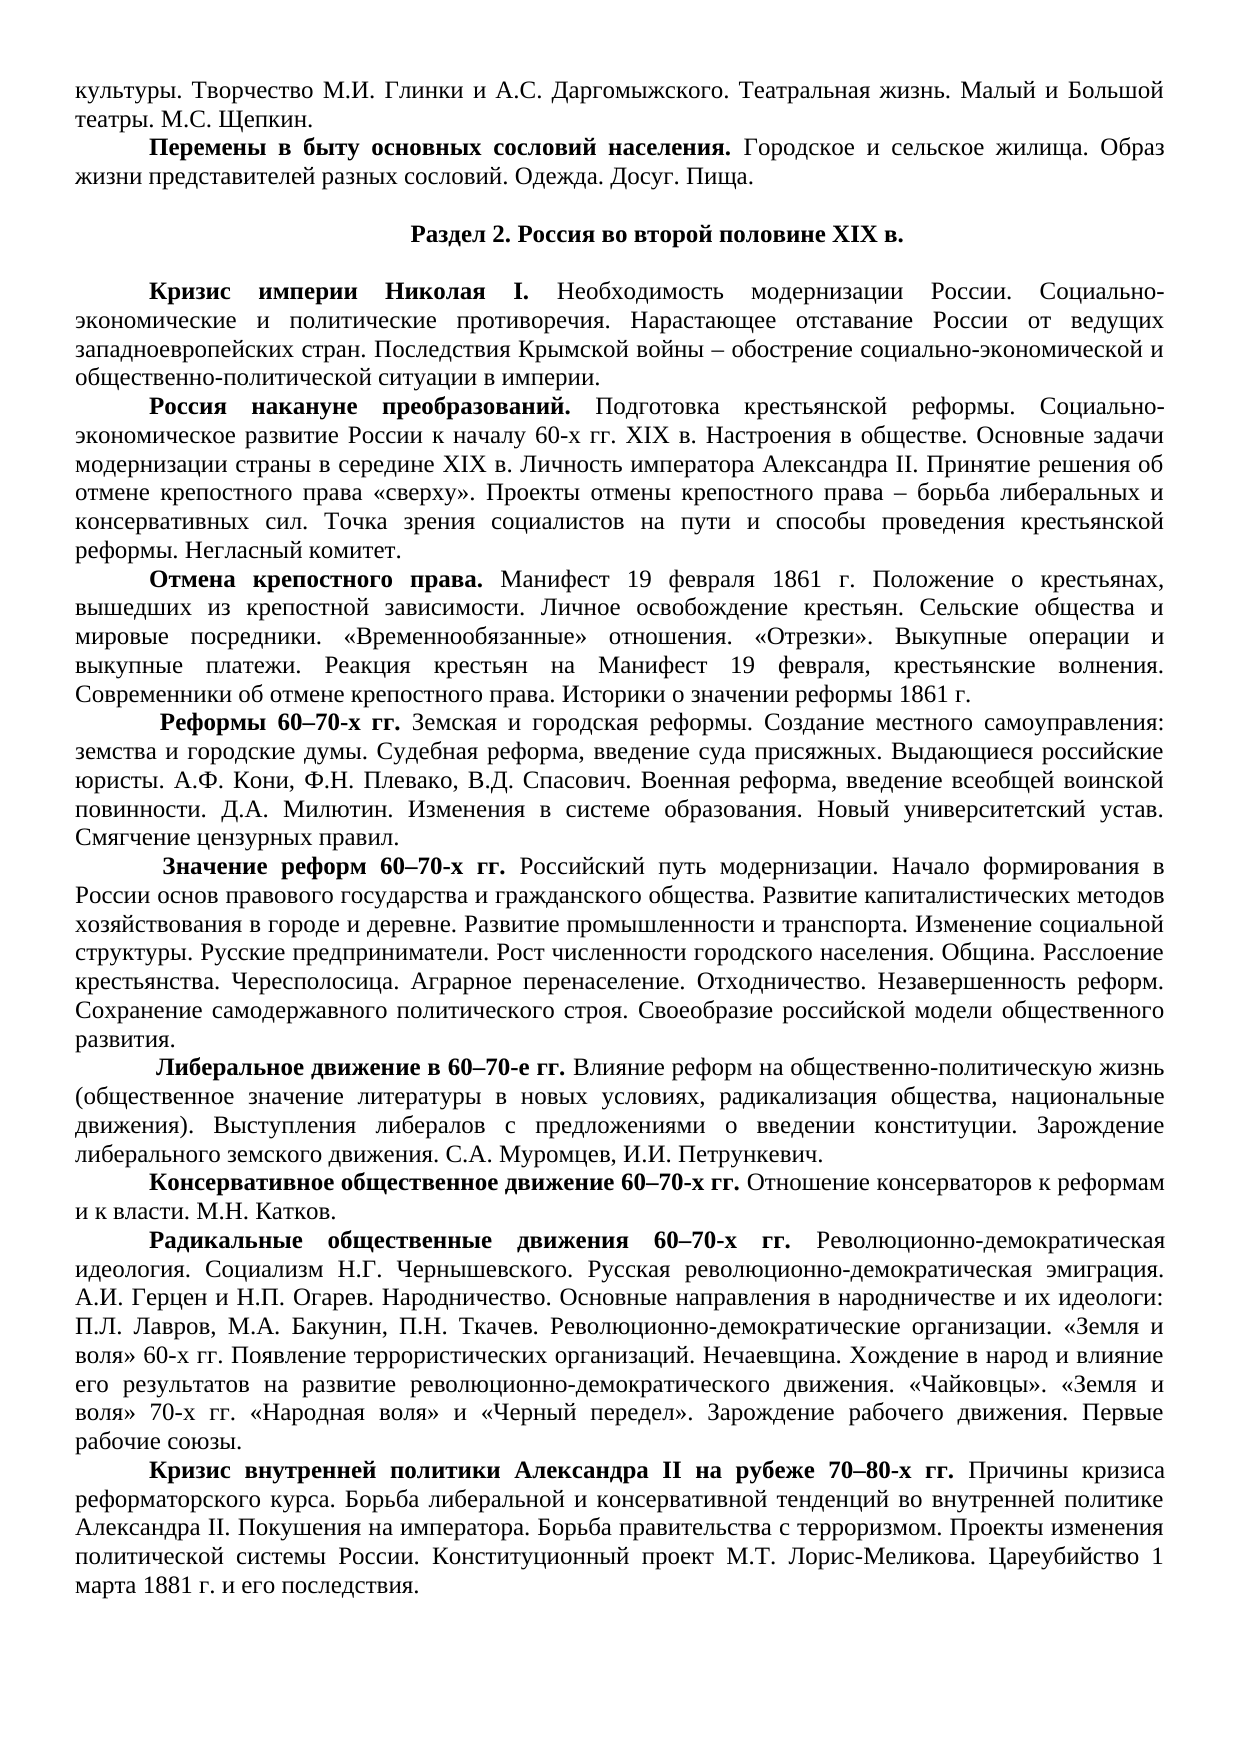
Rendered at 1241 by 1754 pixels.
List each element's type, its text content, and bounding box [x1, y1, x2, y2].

text Перемены в быту основных сословий населения. Городское и сельское жилища. Образ жизни представителей разных сословий. Одежда. Досуг. Пища. [75, 132, 1165, 190]
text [75, 75, 1165, 132]
text Радикальные общественные движения 60–70-х гг. Революционно-демократическая идеология. Социализм Н.Г. Чернышевского. Русская революционно-демократическая эмиграция. А.И. Герцен и Н.П. Огарев. Народничество. Основные направления в народничестве и их идеологи: П.Л. Лавров, М.А. Бакунин, П.Н. Ткачев. Революционно-демократические организации. «Земля и воля» 60-х гг. Появление террористических организаций. Нечаевщина. Хождение в народ и влияние его результатов на развитие революционно-демократического движения. «Чайковцы». «Земля и воля» 70-х гг. «Народная воля» и «Черный передел». Зарождение рабочего движения. Первые рабочие союзы. [75, 1225, 1165, 1455]
text Раздел 2. Россия во второй половине XIX в. [75, 219, 1165, 247]
text Реформы 60–70-х гг. Земская и городская реформы. Создание местного самоуправления: земства и городские думы. Судебная реформа, введение суда присяжных. Выдающиеся российские юристы. А.Ф. Кони, Ф.Н. Плевако, В.Д. Спасович. Военная реформа, введение всеобщей воинской повинности. Д.А. Милютин. Изменения в системе образования. Новый университетский устав. Смягчение цензурных правил. [75, 707, 1165, 851]
text Либеральное движение в 60–70-е гг. Влияние реформ на общественно-политическую жизнь (общественное значение литературы в новых условиях, радикализация общества, национальные движения). Выступления либералов с предложениями о введении конституции. Зарождение либерального земского движения. С.А. Муромцев, И.И. Петрункевич. [75, 1052, 1165, 1167]
text Консервативное общественное движение 60–70-х гг. Отношение консерваторов к реформам и к власти. М.Н. Катков. [75, 1167, 1165, 1225]
text Значение реформ 60–70-х гг. Российский путь модернизации. Начало формирования в России основ правового государства и гражданского общества. Развитие капиталистических методов хозяйствования в городе и деревне. Развитие промышленности и транспорта. Изменение социальной структуры. Русские предприниматели. Рост численности городского населения. Община. Расслоение крестьянства. Чересполосица. Аграрное перенаселение. Отходничество. Незавершенность реформ. Сохранение самодержавного политического строя. Своеобразие российской модели общественного развития. [75, 851, 1165, 1052]
text Россия накануне преобразований. Подготовка крестьянской реформы. Социально-экономическое развитие России к началу 60-х гг. XIX в. Настроения в обществе. Основные задачи модернизации страны в середине XIX в. Личность императора Александра II. Принятие решения об отмене крепостного права «сверху». Проекты отмены крепостного права – борьба либеральных и консервативных сил. Точка зрения социалистов на пути и способы проведения крестьянской реформы. Негласный комитет. [75, 391, 1165, 564]
text Кризис внутренней политики Александра II на рубеже 70–80-х гг. Причины кризиса реформаторского курса. Борьба либеральной и консервативной тенденций во внутренней политике Александра II. Покушения на императора. Борьба правительства с терроризмом. Проекты изменения политической системы России. Конституционный проект М.Т. Лорис-Меликова. Цареубийство 1 марта . и его последствия. [75, 1455, 1165, 1599]
text Кризис империи Николая I. Необходимость модернизации России. Социально-экономические и политические противоречия. Нарастающее отставание России от ведущих западноевропейских стран. Последствия Крымской войны – обострение социально-экономической и общественно-политической ситуации в империи. [75, 276, 1165, 391]
text Отмена крепостного права. Манифест 19 февраля . Положение о крестьянах, вышедших из крепостной зависимости. Личное освобождение крестьян. Сельские общества и мировые посредники. «Временнообязанные» отношения. «Отрезки». Выкупные операции и выкупные платежи. Реакция крестьян на Манифест 19 февраля, крестьянские волнения. Современники об отмене крепостного права. Историки о значении реформы . [75, 564, 1165, 707]
